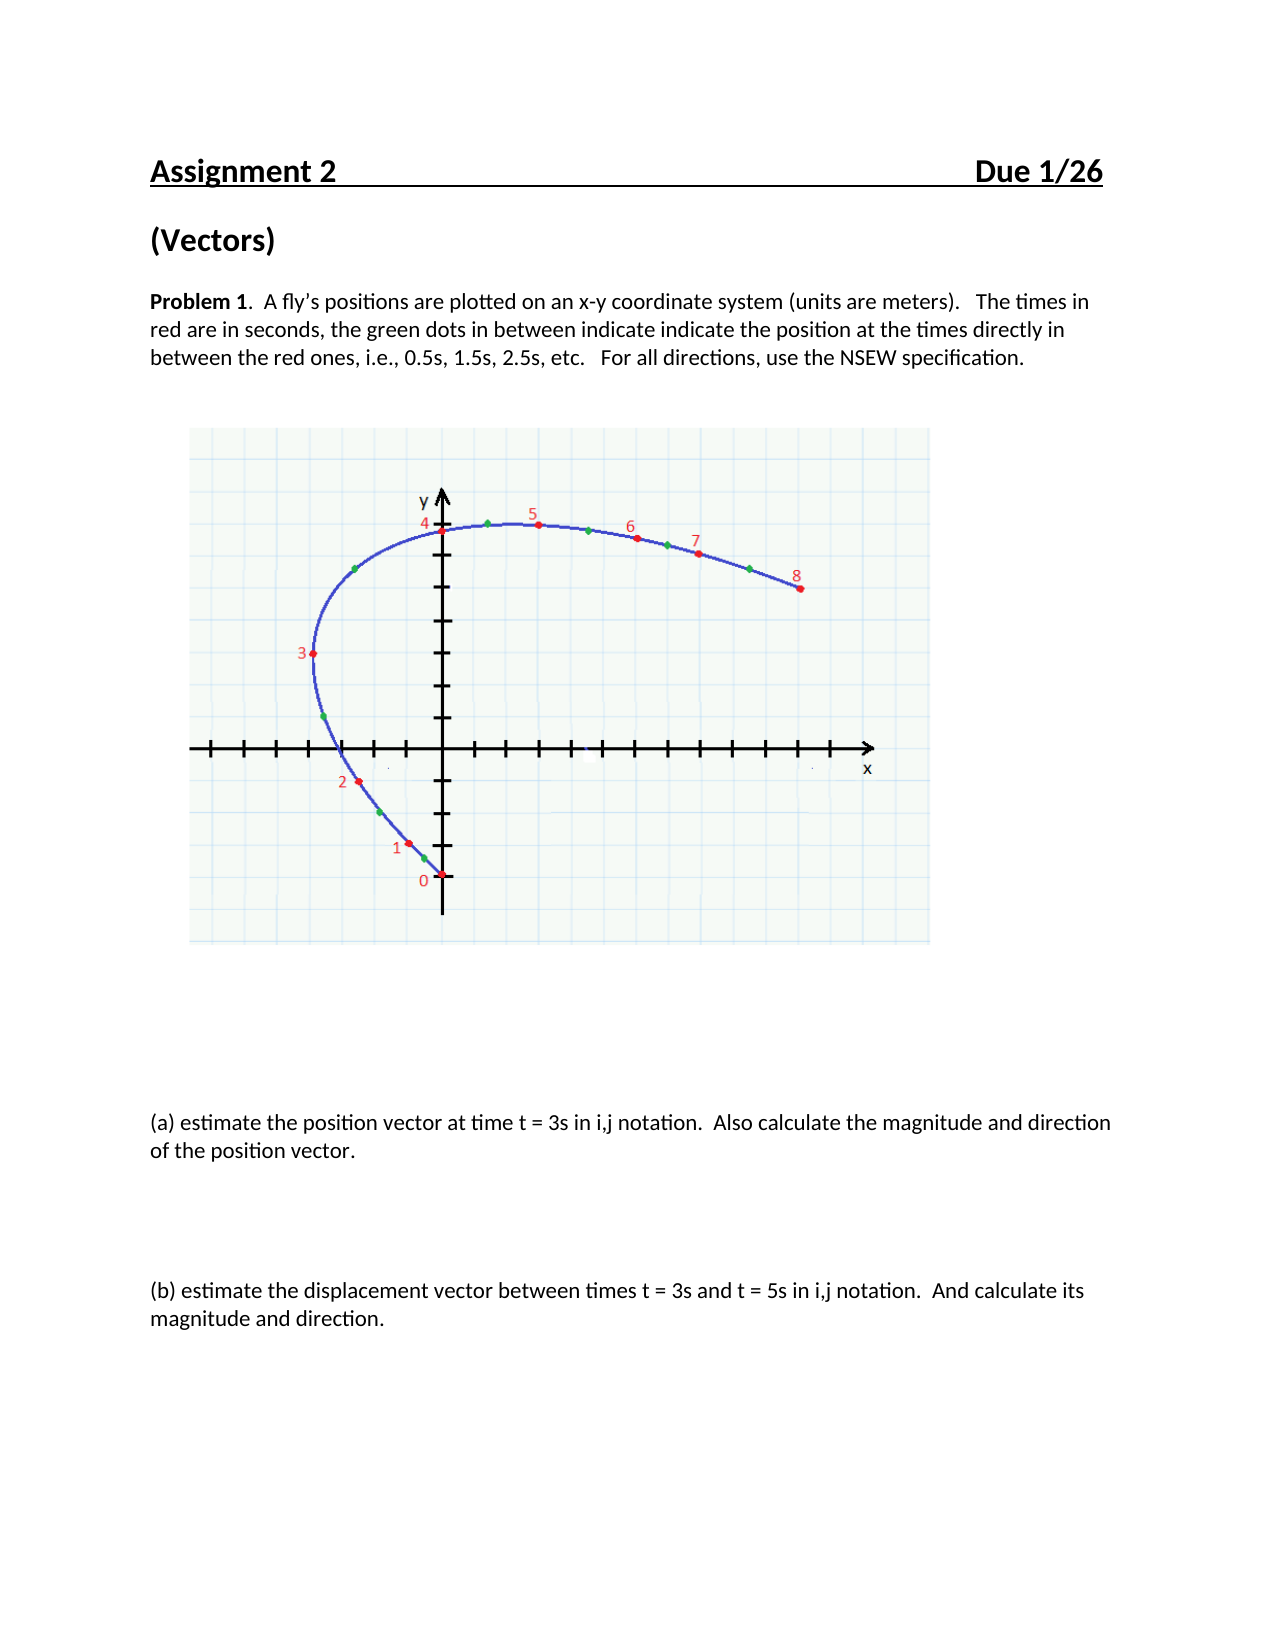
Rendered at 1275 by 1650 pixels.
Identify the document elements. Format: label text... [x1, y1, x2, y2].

text Problem 1. A fly’s positions are plotted on an x-y coordinate system (units are meters). The times in red are in seconds, the green dots in between indicate indicate the position at the times directly in between the red ones, i.e., 0.5s, 1.5s, 2.5s, etc. For all directions, use the NSEW specification. [150, 287, 1125, 372]
text (b) estimate the displacement vector between times t = 3s and t = 5s in i,j notation. And calculate its magnitude and direction. [150, 1276, 1125, 1332]
text Assignment 2 Due 1/26 [150, 150, 1125, 191]
text (Vectors) [150, 219, 1125, 259]
picture [150, 399, 1108, 1081]
text (a) estimate the position vector at time t = 3s in i,j notation. Also calculate the magnitude and direction of the position vector. [150, 1108, 1125, 1164]
